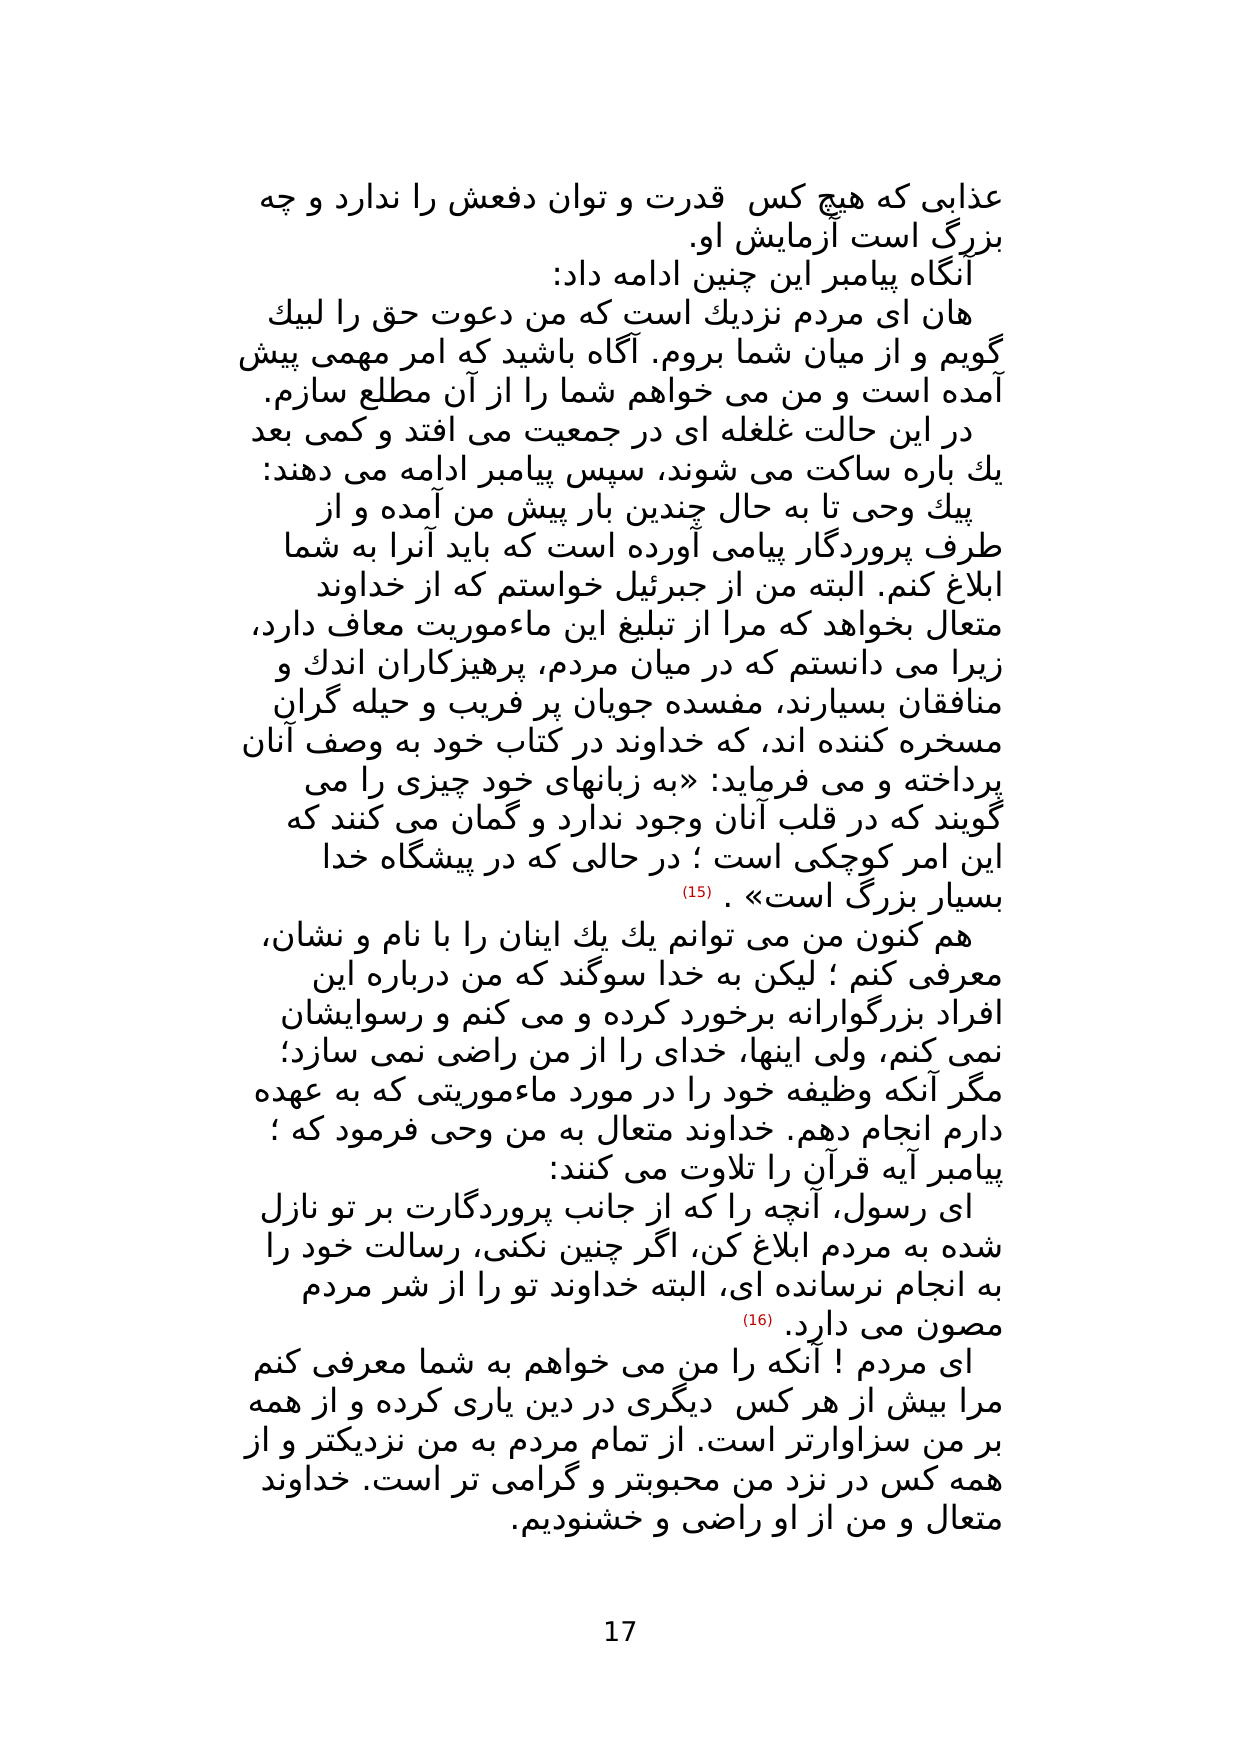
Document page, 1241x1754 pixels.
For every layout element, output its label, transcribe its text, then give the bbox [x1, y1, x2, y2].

text اى مردم ! آنكه را من مى خواهم به شما معرفى كنم مرا بيش از هر كس ‍ ديگرى در دين يارى كرده و از همه بر من سزاوارتر است. از تمام مردم به من نزديكتر و از همه كس در نزد من محبوبتر و گرامى تر است. خداوند متعال و من از او راضى و خشنوديم. [236, 1343, 1004, 1537]
text آنگاه پيامبر اين چنين ادامه داد: [236, 255, 1004, 294]
text هان اى مردم نزديك است كه من دعوت حق را لبيك گويم و از ميان شما بروم. آگاه باشيد كه امر مهمى پيش آمده است و من مى خواهم شما را از آن مطلع سازم. [236, 294, 1004, 410]
text اى رسول، آنچه را كه از جانب پروردگارت بر تو نازل شده به مردم ابلاغ كن، اگر چنين نكنى، رسالت خود را به انجام نرسانده اى، البته خداوند تو را از شر مردم مصون مى دارد. (16) [236, 1187, 1004, 1343]
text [236, 177, 1004, 255]
text پيك وحى تا به حال چندين بار پيش من آمده و از طرف پروردگار پيامى آورده است كه بايد آنرا به شما ابلاغ كنم. البته من از جبرئيل خواستم كه از خداوند متعال بخواهد كه مرا از تبليغ اين ماءموريت معاف دارد، زيرا مى دانستم كه در ميان مردم، پرهيزكاران اندك و منافقان بسيارند، مفسده جويان پر فريب و حيله گران مسخره كننده اند، كه خداوند در كتاب خود به وصف آنان پرداخته و مى فرمايد: «به زبانهاى خود چيزى را مى گويند كه در قلب آنان وجود ندارد و گمان مى كنند كه اين امر كوچكى است ؛ در حالى كه در پيشگاه خدا بسيار بزرگ است» . (15) [236, 488, 1004, 915]
text در اين حالت غلغله اى در جمعيت مى افتد و كمى بعد يك باره ساكت مى شوند، سپس پيامبر ادامه مى دهند: [236, 410, 1004, 488]
text هم كنون من مى توانم يك يك اينان را با نام و نشان، معرفى كنم ؛ ليكن به خدا سوگند كه من درباره اين افراد بزرگوارانه برخورد كرده و مى كنم و رسوايشان نمى كنم، ولى اينها، خداى را از من راضى نمى سازد؛ مگر آنكه وظيفه خود را در مورد ماءموريتى كه به عهده دارم انجام دهم. خداوند متعال به من وحى فرمود كه ؛ پيامبر آيه قرآن را تلاوت مى كنند: [236, 915, 1004, 1187]
